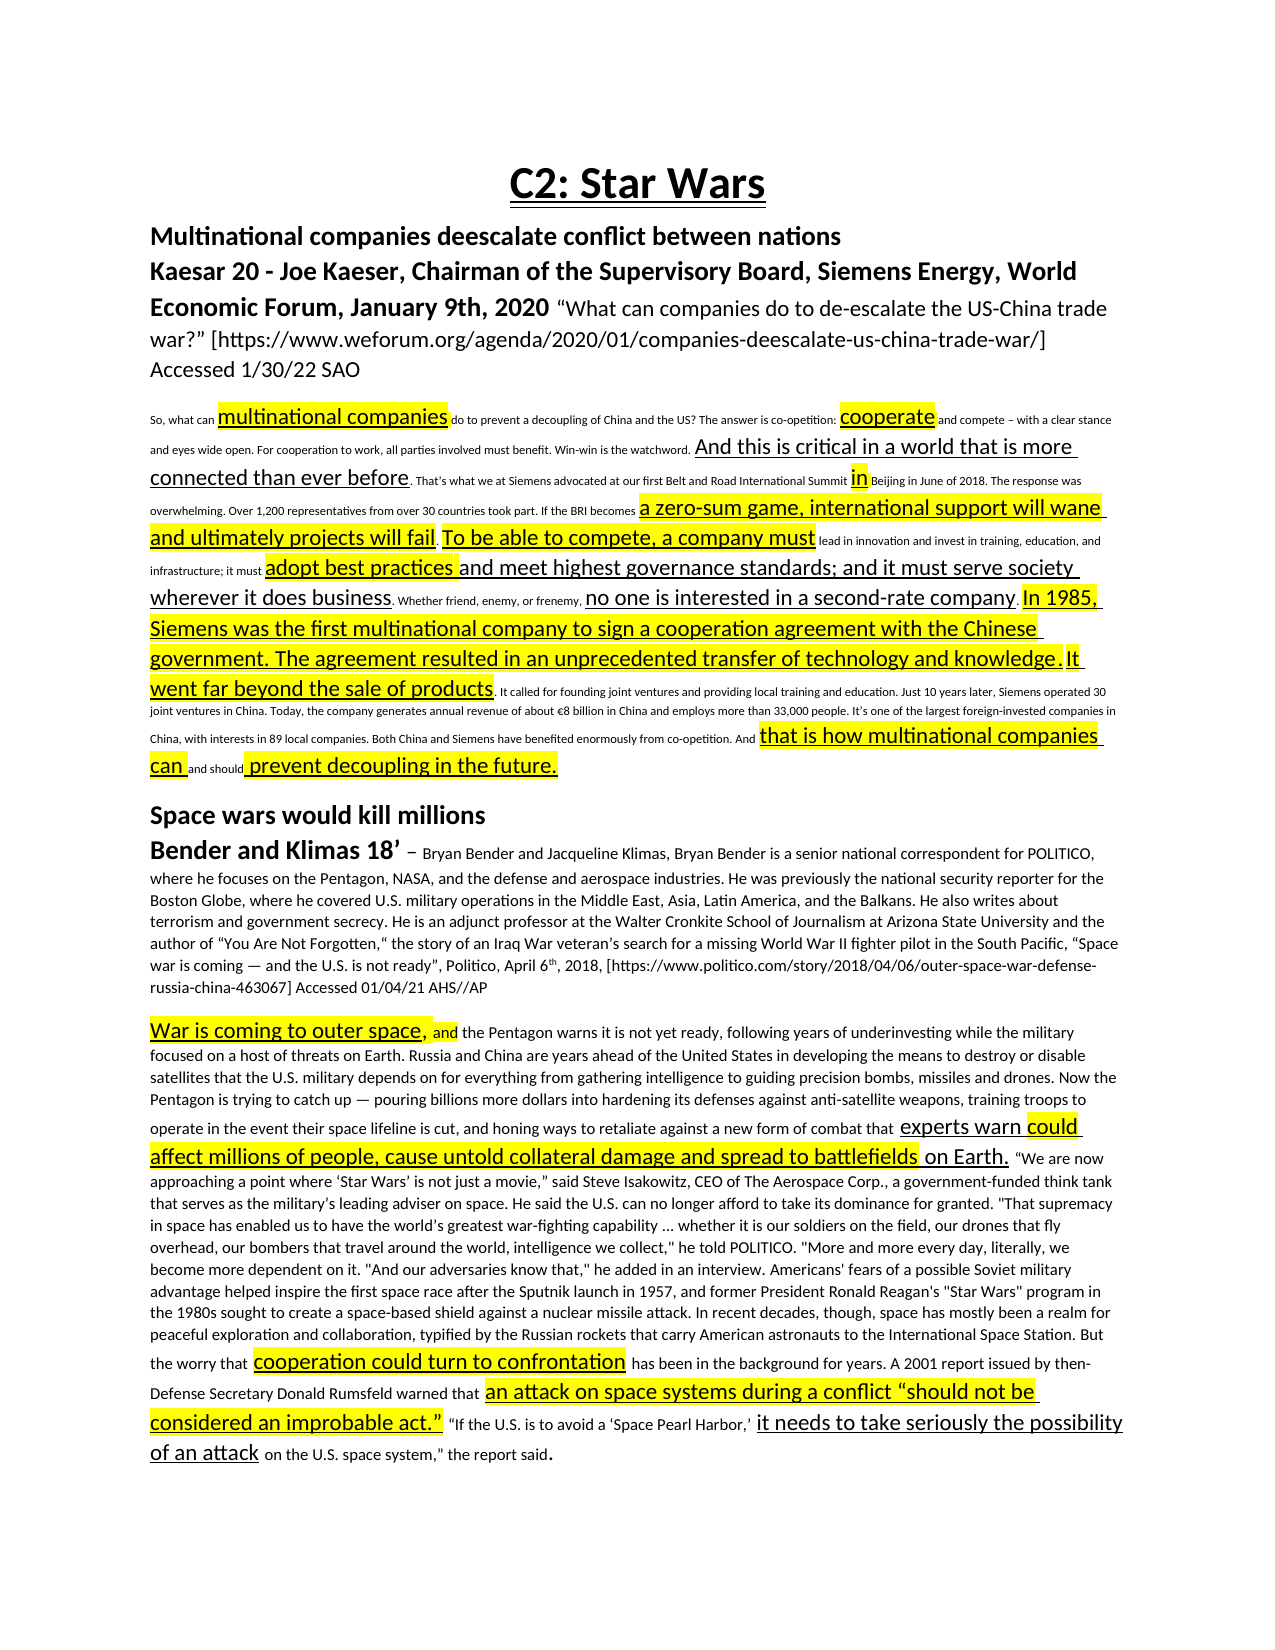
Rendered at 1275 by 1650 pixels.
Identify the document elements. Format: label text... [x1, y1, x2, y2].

subtitle Space wars would kill millions [150, 798, 1125, 831]
text Bender and Klimas 18’ – Bryan Bender and Jacqueline Klimas, Bryan Bender is a senior national correspondent for POLITICO, where he focuses on the Pentagon, NASA, and the defense and aerospace industries. He was previously the national security reporter for the Boston Globe, where he covered U.S. military operations in the Middle East, Asia, Latin America, and the Balkans. He also writes about terrorism and government secrecy. He is an adjunct professor at the Walter Cronkite School of Journalism at Arizona State University and the author of “You Are Not Forgotten,“ the story of an Iraq War veteran’s search for a missing World War II fighter pilot in the South Pacific, “Space war is coming — and the U.S. is not ready”, Politico, April 6th, 2018, [https://www.politico.com/story/2018/04/06/outer-space-war-defense-russia-china-463067] Accessed 01/04/21 AHS//AP [150, 833, 1125, 998]
text War is coming to outer space, and the Pentagon warns it is not yet ready, following years of underinvesting while the military focused on a host of threats on Earth. Russia and China are years ahead of the United States in developing the means to destroy or disable satellites that the U.S. military depends on for everything from gathering intelligence to guiding precision bombs, missiles and drones. Now the Pentagon is trying to catch up — pouring billions more dollars into hardening its defenses against anti-satellite weapons, training troops to operate in the event their space lifeline is cut, and honing ways to retaliate against a new form of combat that experts warn could affect millions of people, cause untold collateral damage and spread to battlefields on Earth. “We are now approaching a point where ‘Star Wars’ is not just a movie,” said Steve Isakowitz, CEO of The Aerospace Corp., a government-funded think tank that serves as the military’s leading adviser on space. He said the U.S. can no longer afford to take its dominance for granted. "That supremacy in space has enabled us to have the world’s greatest war-fighting capability ... whether it is our soldiers on the field, our drones that fly overhead, our bombers that travel around the world, intelligence we collect," he told POLITICO. "More and more every day, literally, we become more dependent on it. "And our adversaries know that," he added in an interview. Americans' fears of a possible Soviet military advantage helped inspire the first space race after the Sputnik launch in 1957, and former President Ronald Reagan's "Star Wars" program in the 1980s sought to create a space-based shield against a nuclear missile attack. In recent decades, though, space has mostly been a realm for peaceful exploration and collaboration, typified by the Russian rockets that carry American astronauts to the International Space Station. But the worry that cooperation could turn to confrontation has been in the background for years. A 2001 report issued by then-Defense Secretary Donald Rumsfeld warned that an attack on space systems during a conflict “should not be considered an improbable act.” “If the U.S. is to avoid a ‘Space Pearl Harbor,’ it needs to take seriously the possibility of an attack on the U.S. space system,” the report said. [150, 1016, 1125, 1466]
text Kaesar 20 - Joe Kaeser, Chairman of the Supervisory Board, Siemens Energy, World Economic Forum, January 9th, 2020 “What can companies do to de-escalate the US-China trade war?” [https://www.weforum.org/agenda/2020/01/companies-deescalate-us-china-trade-war/] Accessed 1/30/22 SAO [150, 254, 1125, 383]
subtitle C2: Star Wars [150, 154, 1125, 210]
text So, what can multinational companies do to prevent a decoupling of China and the US? The answer is co-opetition: cooperate and compete – with a clear stance and eyes wide open. For cooperation to work, all parties involved must benefit. Win-win is the watchword. And this is critical in a world that is more connected than ever before. That’s what we at Siemens advocated at our first Belt and Road International Summit in Beijing in June of 2018. The response was overwhelming. Over 1,200 representatives from over 30 countries took part. If the BRI becomes a zero-sum game, international support will wane and ultimately projects will fail. To be able to compete, a company must lead in innovation and invest in training, education, and infrastructure; it must adopt best practices and meet highest governance standards; and it must serve society wherever it does business. Whether friend, enemy, or frenemy, no one is interested in a second-rate company. In 1985, Siemens was the first multinational company to sign a cooperation agreement with the Chinese government. The agreement resulted in an unprecedented transfer of technology and knowledge. It went far beyond the sale of products. It called for founding joint ventures and providing local training and education. Just 10 years later, Siemens operated 30 joint ventures in China. Today, the company generates annual revenue of about €8 billion in China and employs more than 33,000 people. It’s one of the largest foreign-invested companies in China, with interests in 89 local companies. Both China and Siemens have benefited enormously from co-opetition. And that is how multinational companies can and should prevent decoupling in the future. [150, 402, 1125, 779]
subtitle Multinational companies deescalate conflict between nations [150, 219, 1125, 252]
